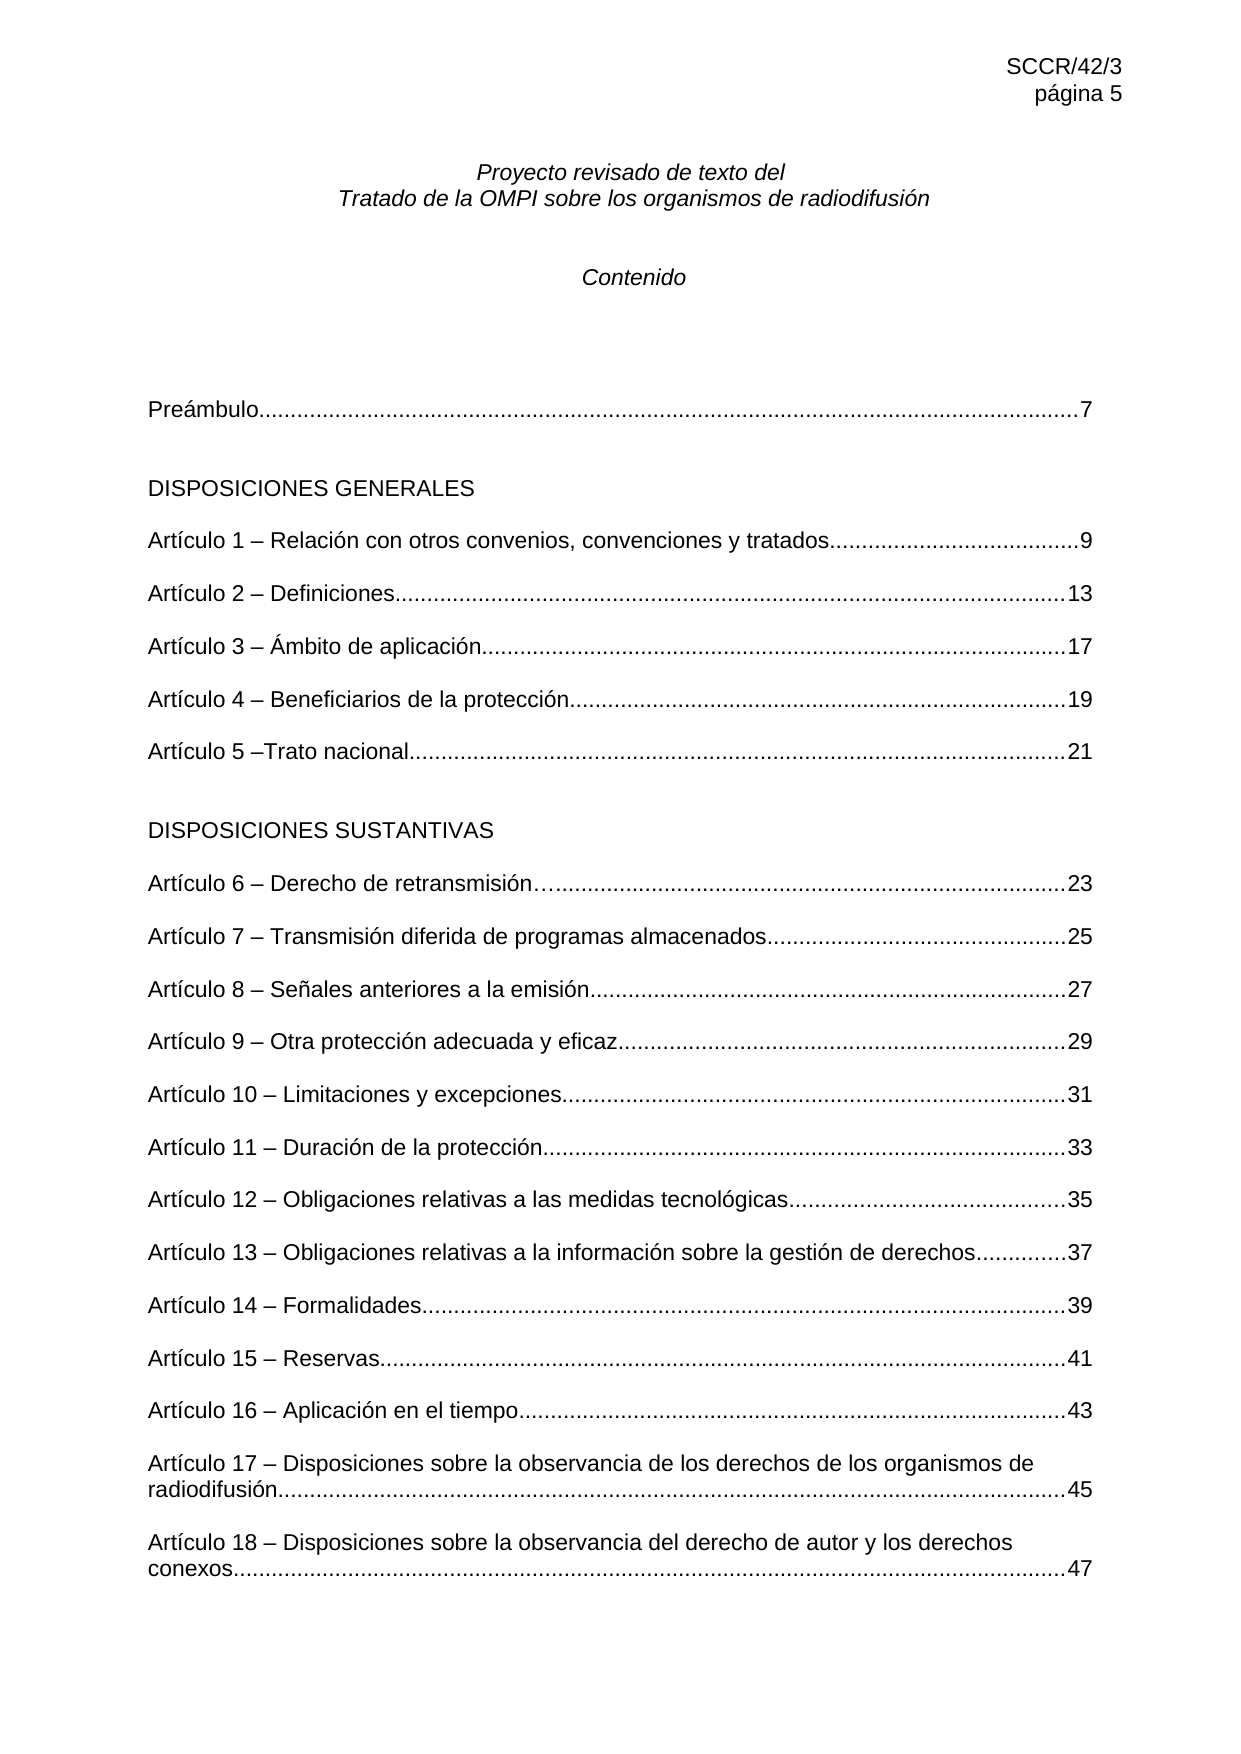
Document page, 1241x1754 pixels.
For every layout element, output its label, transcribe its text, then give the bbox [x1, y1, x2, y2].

text Contenido [148, 264, 1122, 290]
text Artículo 8 – Señales anteriores a la emisión 27 [148, 976, 1122, 1002]
text Artículo 9 – Otra protección adecuada y eficaz 29 [148, 1028, 1122, 1054]
text Artículo 2 – Definiciones 13 [148, 580, 1122, 607]
text Artículo 13 – Obligaciones relativas a la información sobre la gestión de derechos 37 [148, 1239, 1122, 1265]
text Artículo 4 – Beneficiarios de la protección 19 [148, 686, 1122, 712]
text Artículo 15 – Reservas 41 [148, 1344, 1122, 1371]
text DISPOSICIONES SUSTANTIVAS [148, 817, 1122, 844]
text Artículo 10 – Limitaciones y excepciones 31 [148, 1081, 1122, 1107]
text Artículo 6 – Derecho de retransmisión…. 23 [148, 870, 1122, 896]
text DISPOSICIONES GENERALES [148, 475, 1122, 501]
text Artículo 5 –Trato nacional 21 [148, 738, 1122, 765]
text Proyecto revisado de texto del Tratado de la OMPI sobre los organismos de radiodifusión [148, 158, 1122, 211]
text Artículo 11 – Duración de la protección 33 [148, 1134, 1122, 1160]
text Artículo 7 – Transmisión diferida de programas almacenados 25 [148, 923, 1122, 949]
text Artículo 12 – Obligaciones relativas a las medidas tecnológicas 35 [148, 1186, 1122, 1213]
text Artículo 3 – Ámbito de aplicación 17 [148, 633, 1122, 659]
text Artículo 1 – Relación con otros convenios, convenciones y tratados 9 [148, 527, 1122, 554]
text Artículo 16 – Aplicación en el tiempo 43 [148, 1397, 1122, 1423]
text Artículo 17 – Disposiciones sobre la observancia de los derechos de los organismos de radiodifusión 45 [148, 1450, 1122, 1503]
text Artículo 18 – Disposiciones sobre la observancia del derecho de autor y los derechos conexos 47 [148, 1529, 1122, 1582]
text Preámbulo 7 [148, 396, 1122, 422]
text Artículo 14 – Formalidades 39 [148, 1292, 1122, 1318]
